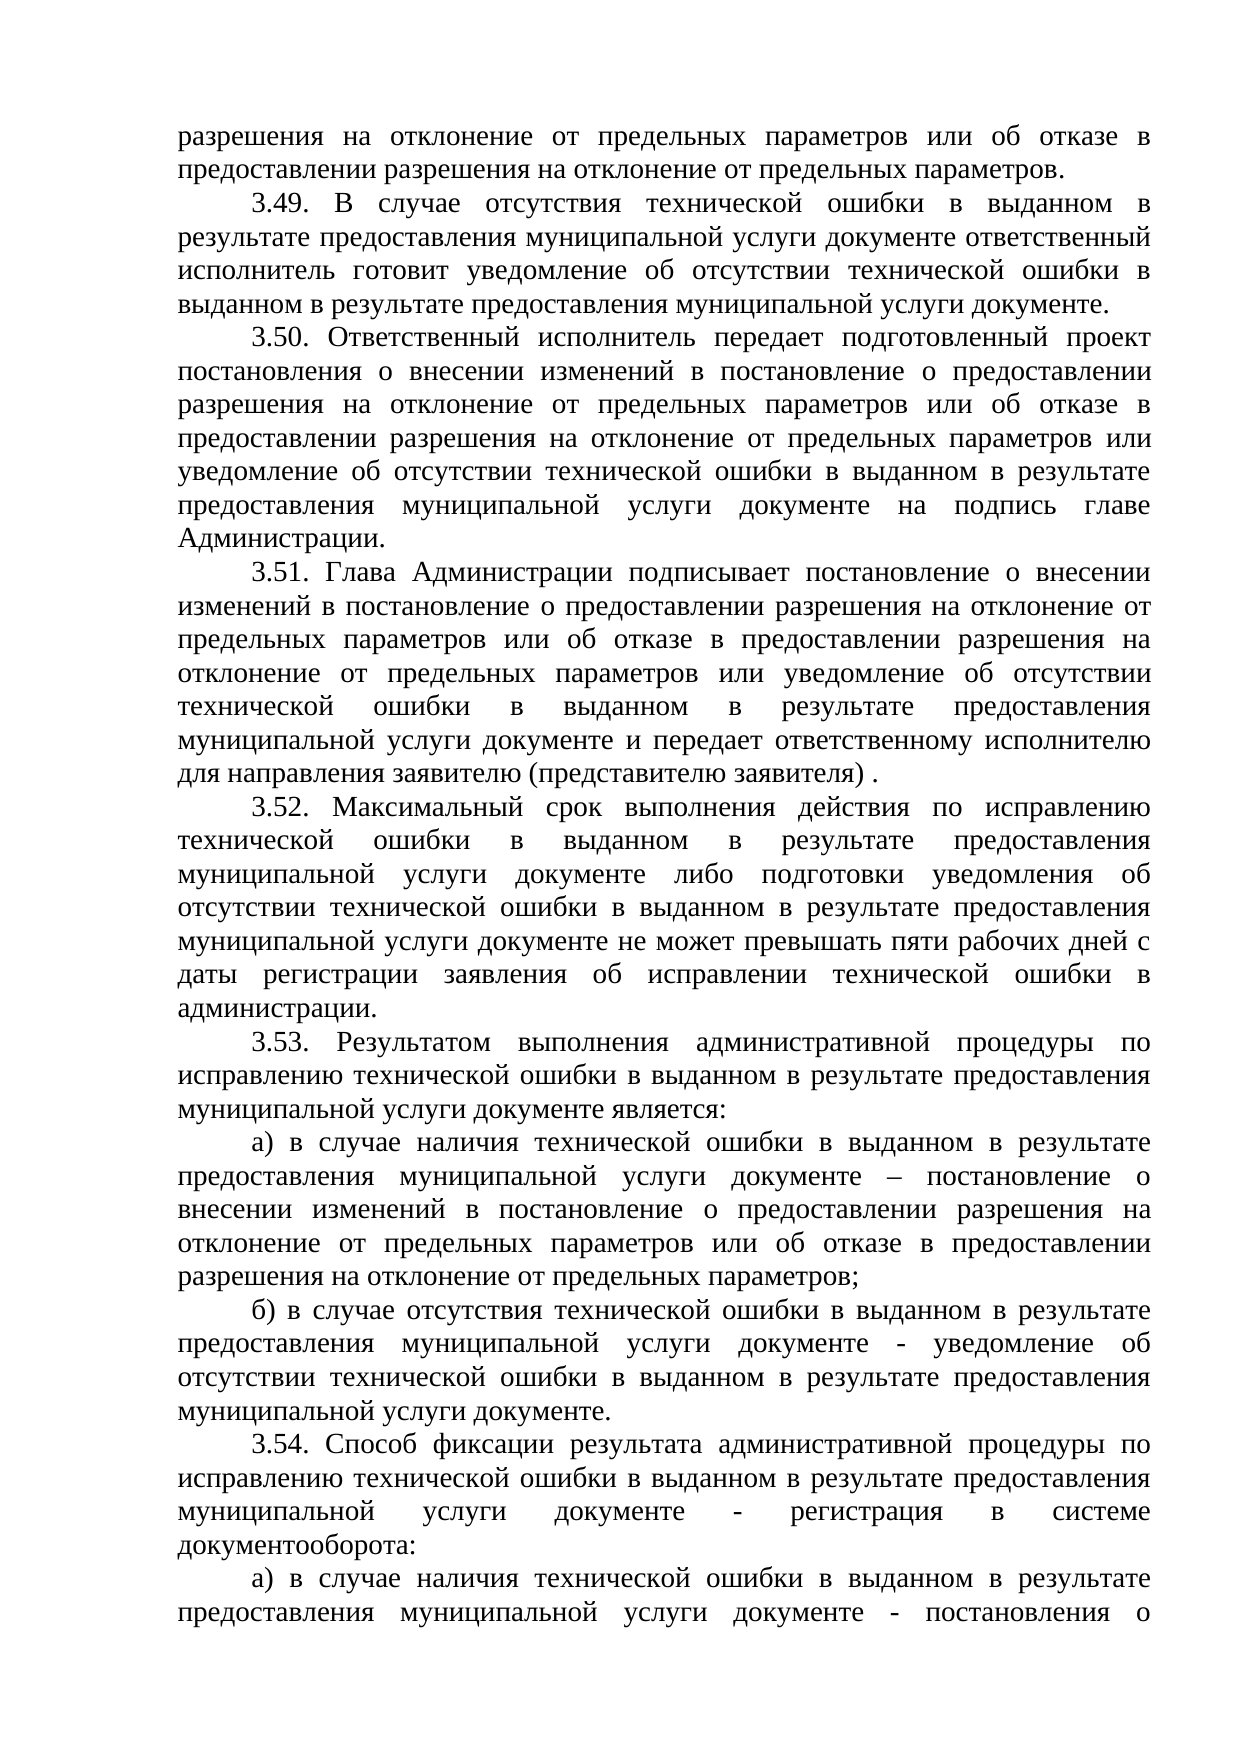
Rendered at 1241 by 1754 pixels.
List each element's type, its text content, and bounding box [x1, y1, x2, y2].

text 3.49. В случае отсутствия технической ошибки в выданном в результате предоставления муниципальной услуги документе ответственный исполнитель готовит уведомление об отсутствии технической ошибки в выданном в результате предоставления муниципальной услуги документе. [177, 185, 1152, 319]
text а) в случае наличия технической ошибки в выданном в результате предоставления муниципальной услуги документе – постановление о внесении изменений в постановление о предоставлении разрешения на отклонение от предельных параметров или об отказе в предоставлении разрешения на отклонение от предельных параметров; [177, 1124, 1152, 1292]
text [177, 1560, 1152, 1627]
text 3.50. Ответственный исполнитель передает подготовленный проект постановления о внесении изменений в постановление о предоставлении разрешения на отклонение от предельных параметров или об отказе в предоставлении разрешения на отклонение от предельных параметров или уведомление об отсутствии технической ошибки в выданном в результате предоставления муниципальной услуги документе на подпись главе Администрации. [177, 319, 1152, 554]
text 3.54. Способ фиксации результата административной процедуры по исправлению технической ошибки в выданном в результате предоставления муниципальной услуги документе - регистрация в системе документооборота: [177, 1426, 1152, 1560]
text 3.52. Максимальный срок выполнения действия по исправлению технической ошибки в выданном в результате предоставления муниципальной услуги документе либо подготовки уведомления об отсутствии технической ошибки в выданном в результате предоставления муниципальной услуги документе не может превышать пяти рабочих дней с даты регистрации заявления об исправлении технической ошибки в администрации. [177, 789, 1152, 1024]
text б) в случае отсутствия технической ошибки в выданном в результате предоставления муниципальной услуги документе - уведомление об отсутствии технической ошибки в выданном в результате предоставления муниципальной услуги документе. [177, 1292, 1152, 1426]
text 3.51. Глава Администрации подписывает постановление о внесении изменений в постановление о предоставлении разрешения на отклонение от предельных параметров или об отказе в предоставлении разрешения на отклонение от предельных параметров или уведомление об отсутствии технической ошибки в выданном в результате предоставления муниципальной услуги документе и передает ответственному исполнителю для направления заявителю (представителю заявителя) . [177, 554, 1152, 789]
text 3.53. Результатом выполнения административной процедуры по исправлению технической ошибки в выданном в результате предоставления муниципальной услуги документе является: [177, 1024, 1152, 1124]
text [177, 118, 1152, 185]
